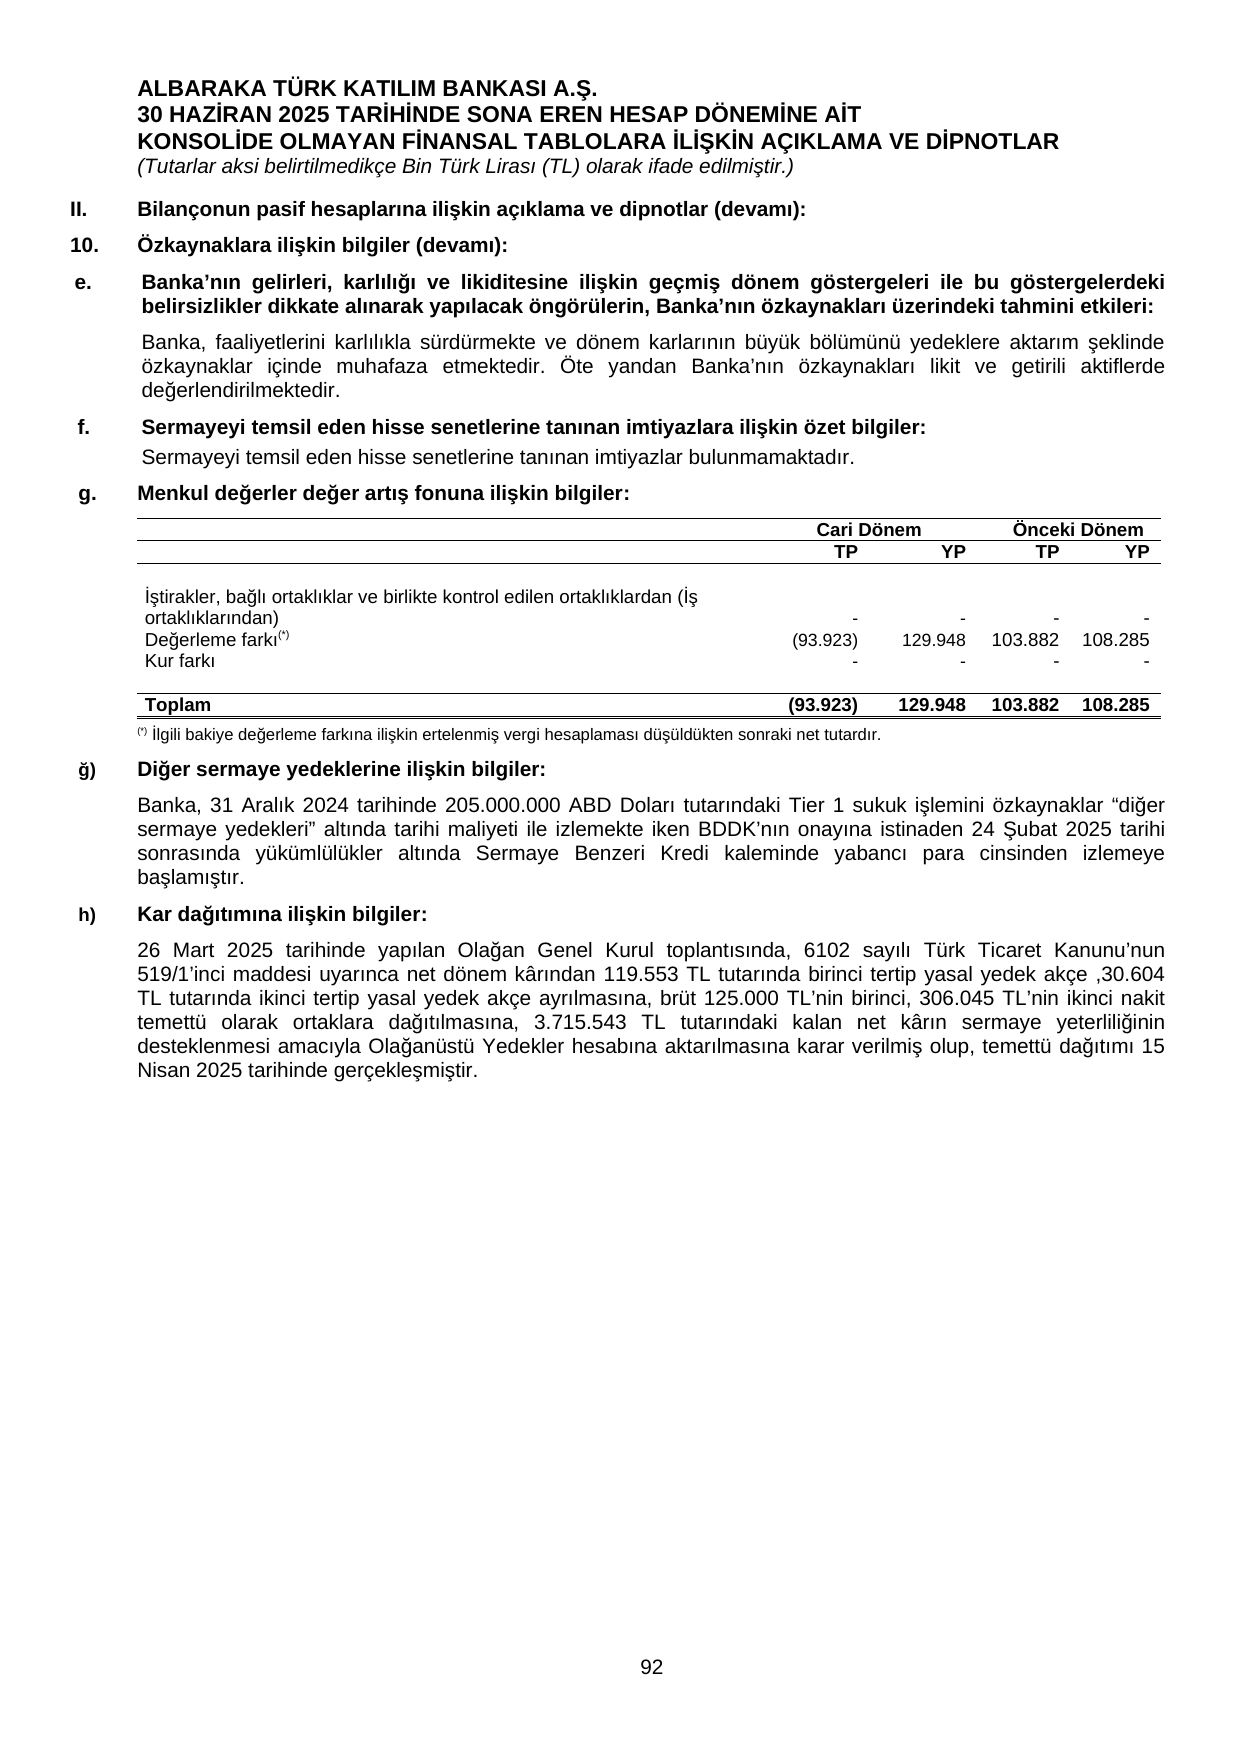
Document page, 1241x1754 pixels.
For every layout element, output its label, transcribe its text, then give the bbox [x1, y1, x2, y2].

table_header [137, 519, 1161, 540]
text f. Sermayeyi temsil eden hisse senetlerine tanınan imtiyazlara ilişkin özet bilgiler: [77, 414, 1166, 438]
text Banka, faaliyetlerini karlılıkla sürdürmekte ve dönem karlarının büyük bölümünü yedeklere aktarım şeklinde özkaynaklar içinde muhafaza etmektedir. Öte yandan Banka’nın özkaynakları likit ve getirili aktiflerde değerlendirilmektedir. [141, 330, 1166, 402]
text ğ) Diğer sermaye yedeklerine ilişkin bilgiler: [78, 757, 1166, 781]
text e. Banka’nın gelirleri, karlılığı ve likiditesine ilişkin geçmiş dönem göstergeleri ile bu göstergelerdeki belirsizlikler dikkate alınarak yapılacak öngörülerin, Banka’nın özkaynakları üzerindeki tahmini etkileri: [74, 270, 1166, 318]
text 10. Özkaynaklara ilişkin bilgiler (devamı): [70, 233, 1166, 257]
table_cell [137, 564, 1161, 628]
text g. Menkul değerler değer artış fonuna ilişkin bilgiler: [78, 481, 1166, 505]
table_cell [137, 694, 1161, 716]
text h) Kar dağıtımına ilişkin bilgiler: [78, 902, 1166, 926]
text Banka, 31 Aralık 2024 tarihinde 205.000.000 ABD Doları tutarındaki Tier 1 sukuk işlemini özkaynaklar “diğer sermaye yedekleri” altında tarihi maliyeti ile izlemekte iken BDDK’nın onayına istinaden 24 Şubat 2025 tarihi sonrasında yükümlülükler altında Sermaye Benzeri Kredi kaleminde yabancı para cinsinden izlemeye başlamıştır. [137, 793, 1166, 889]
text 26 Mart 2025 tarihinde yapılan Olağan Genel Kurul toplantısında, 6102 sayılı Türk Ticaret Kanunu’nun 519/1’inci maddesi uyarınca net dönem kârından 119.553 TL tutarında birinci tertip yasal yedek akçe ,30.604 TL tutarında ikinci tertip yasal yedek akçe ayrılmasına, brüt 125.000 TL’nin birinci, 306.045 TL’nin ikinci nakit temettü olarak ortaklara dağıtılmasına, 3.715.543 TL tutarındaki kalan net kârın sermaye yeterliliğinin desteklenmesi amacıyla Olağanüstü Yedekler hesabına aktarılmasına karar verilmiş olup, temettü dağıtımı 15 Nisan 2025 tarihinde gerçekleşmiştir. [137, 938, 1166, 1082]
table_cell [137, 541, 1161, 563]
text Sermayeyi temsil eden hisse senetlerine tanınan imtiyazlar bulunmamaktadır. [141, 445, 1166, 469]
text II. Bilançonun pasif hesaplarına ilişkin açıklama ve dipnotlar (devamı): [70, 197, 1166, 221]
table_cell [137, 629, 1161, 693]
text (*) İlgili bakiye değerleme farkına ilişkin ertelenmiş vergi hesaplaması düşüldükten sonraki net tutardır. [137, 725, 1166, 744]
